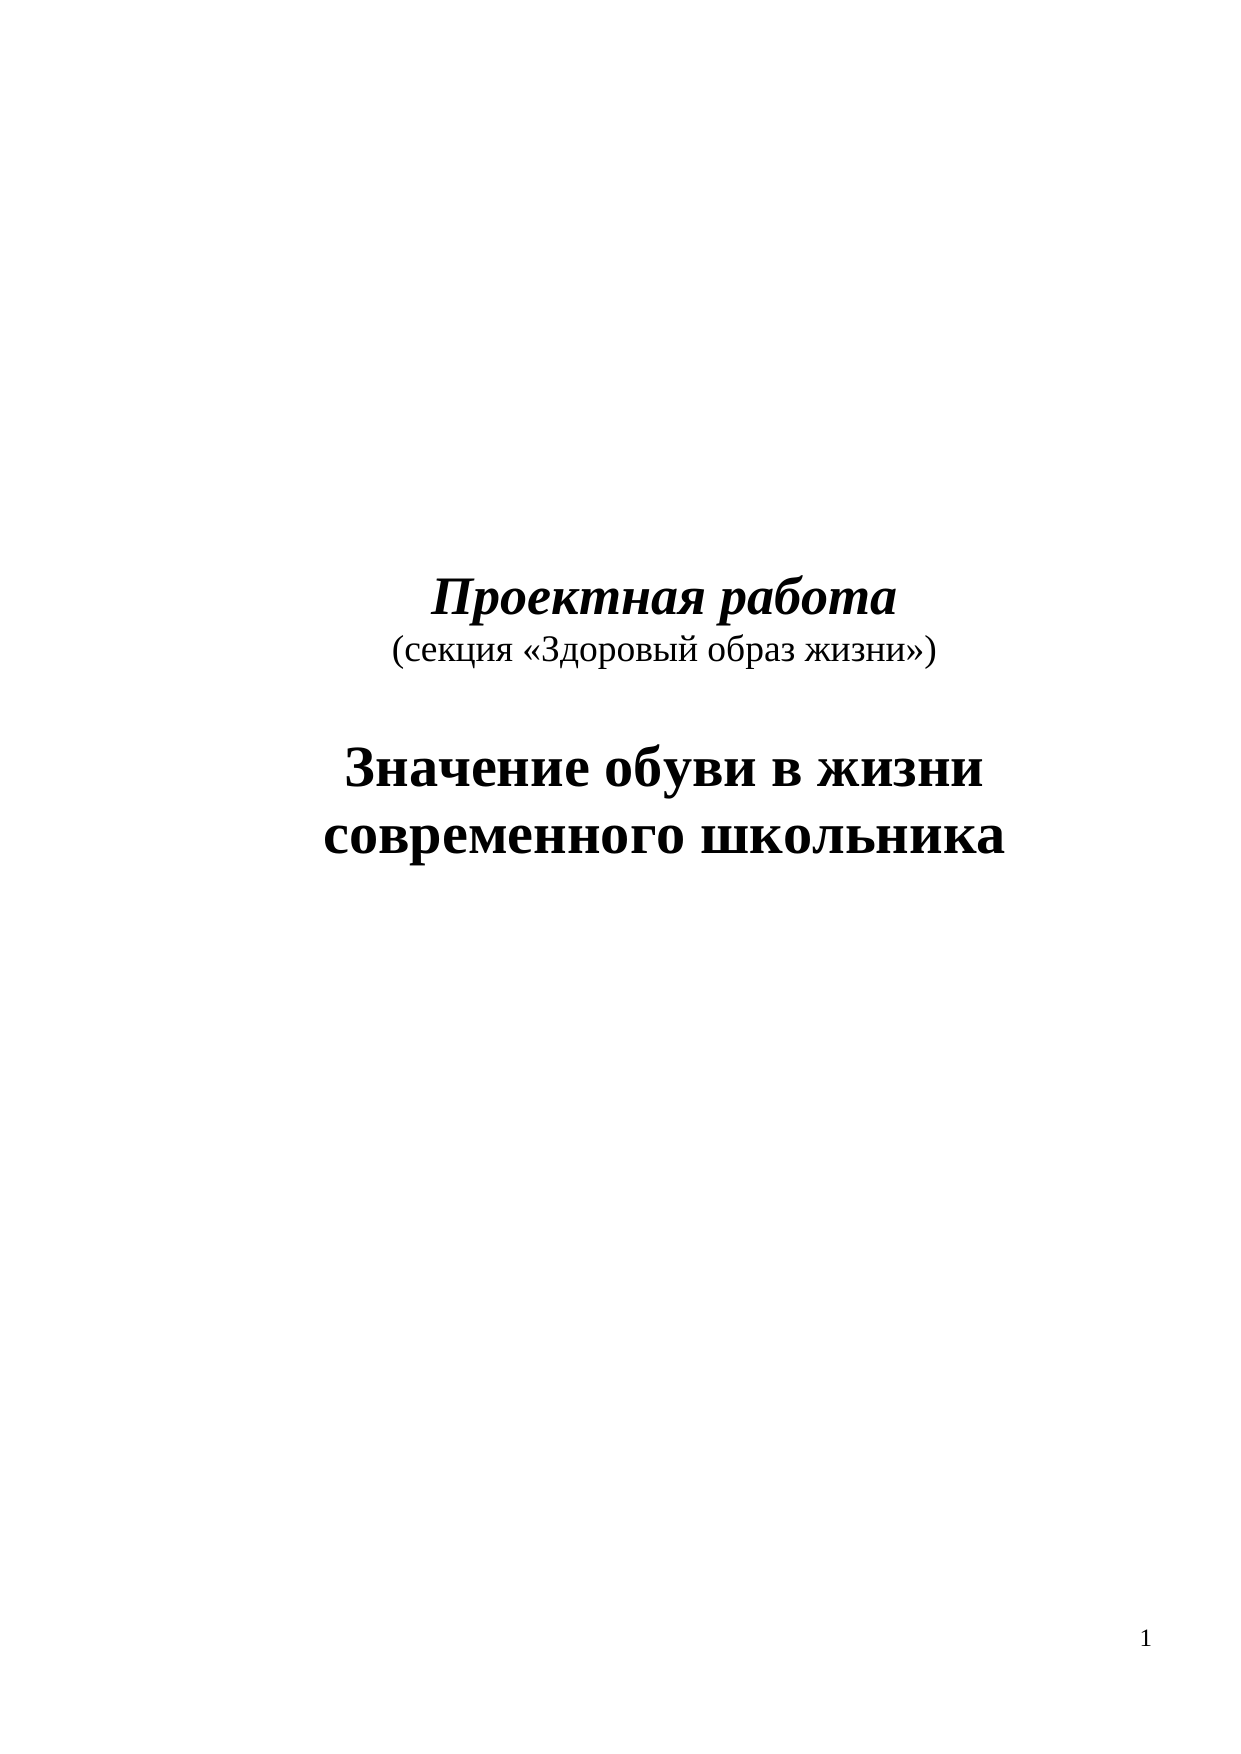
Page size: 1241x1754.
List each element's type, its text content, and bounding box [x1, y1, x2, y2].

text Проектная работа [177, 564, 1152, 626]
text (секция «Здоровый образ жизни») [177, 626, 1152, 669]
text Значение обуви в жизни современного школьника [177, 731, 1152, 866]
